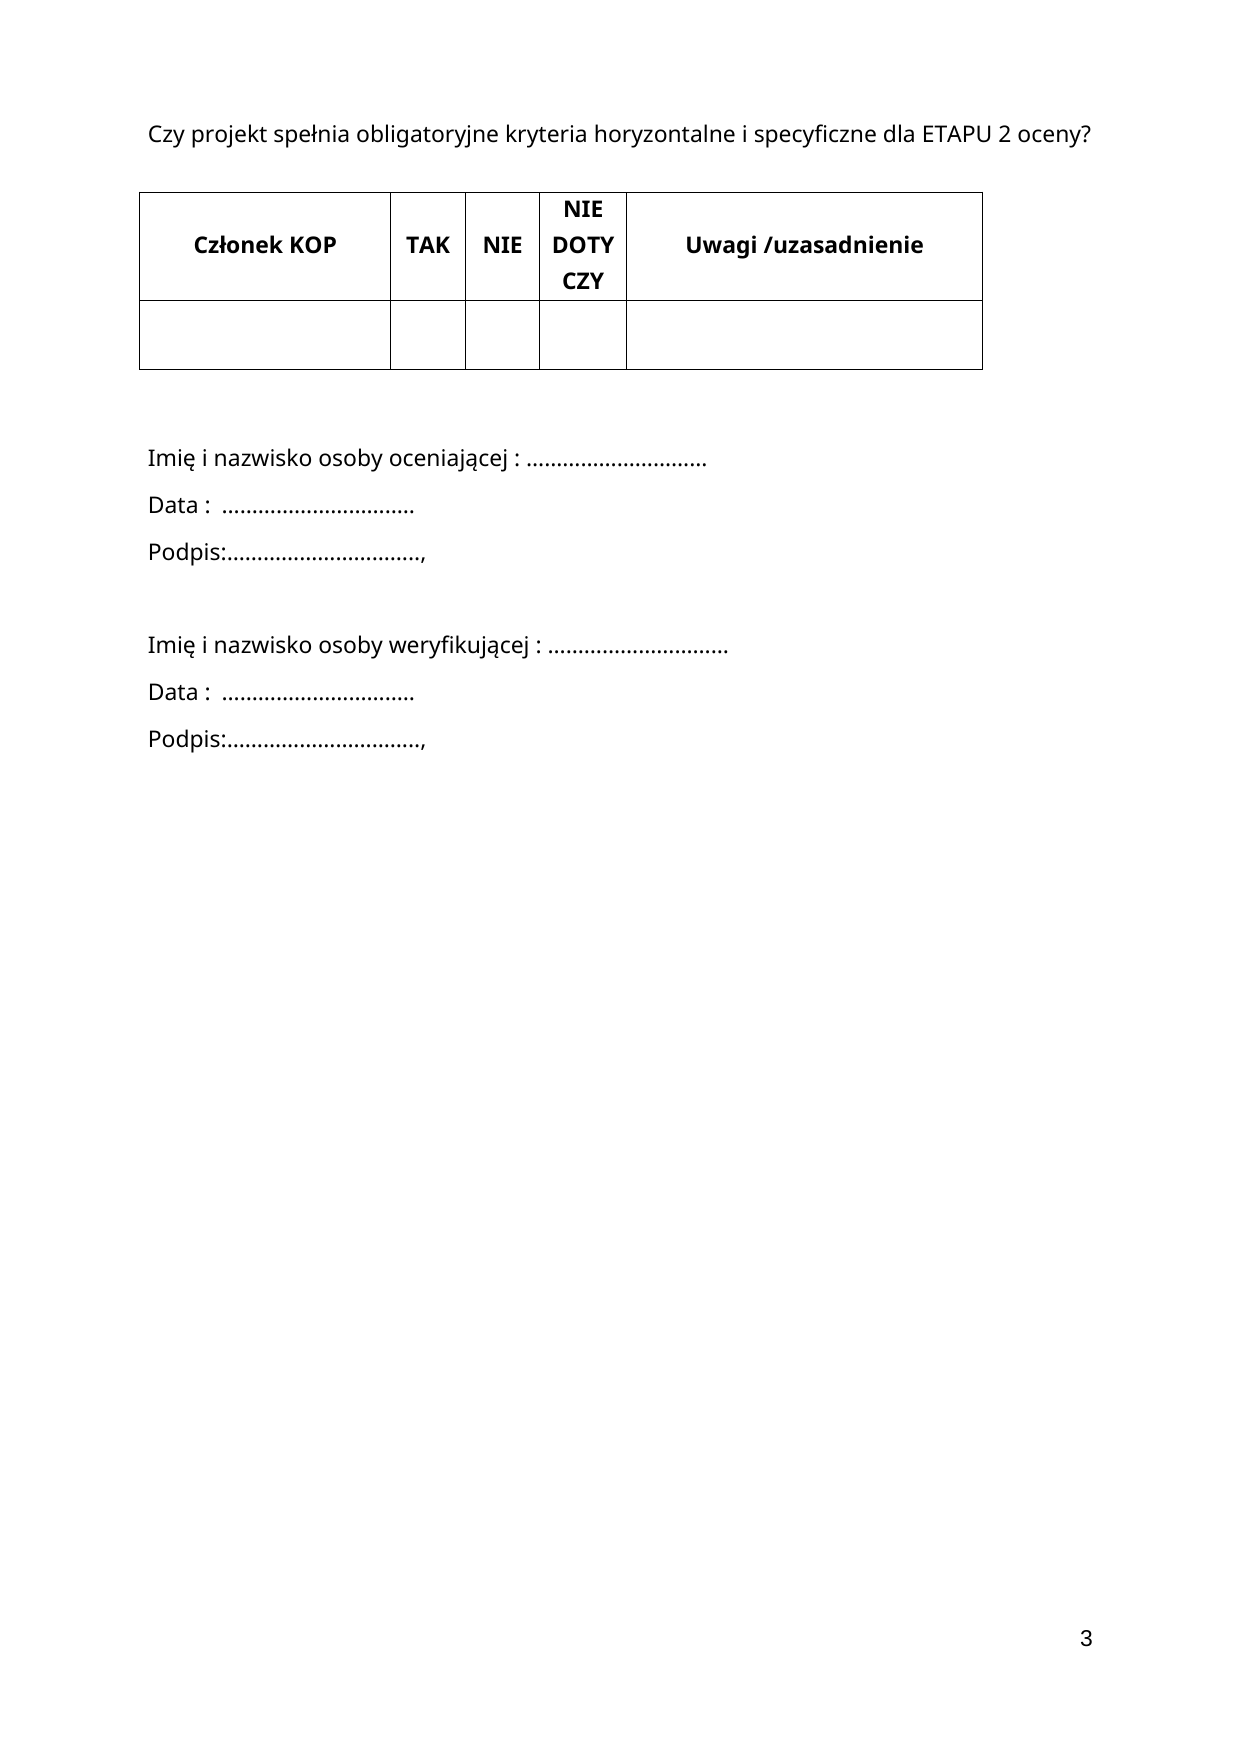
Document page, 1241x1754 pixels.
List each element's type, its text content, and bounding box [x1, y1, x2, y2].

text Imię i nazwisko osoby oceniającej : ………………………… [148, 442, 1093, 473]
table_header Członek KOP [140, 193, 390, 300]
text Podpis:………………………….., [148, 723, 1093, 754]
text Czy projekt spełnia obligatoryjne kryteria horyzontalne i specyficzne dla ETAPU 2 oceny? [148, 118, 1093, 149]
text Podpis:………………………….., [148, 535, 1093, 567]
text Imię i nazwisko osoby weryfikującej : ………………………… [148, 629, 1093, 660]
table_header TAK [391, 193, 465, 300]
text Data : ………………………….. [148, 676, 1093, 707]
table_cell [391, 301, 465, 369]
table_cell [140, 301, 390, 369]
text Data : ………………………….. [148, 488, 1093, 520]
table_header Uwagi /uzasadnienie [627, 193, 982, 300]
table_header NIE [466, 193, 539, 300]
table_cell [627, 301, 982, 369]
table_cell [540, 301, 626, 369]
table_header NIE DOTYCZY [540, 193, 626, 300]
table_cell [466, 301, 539, 369]
